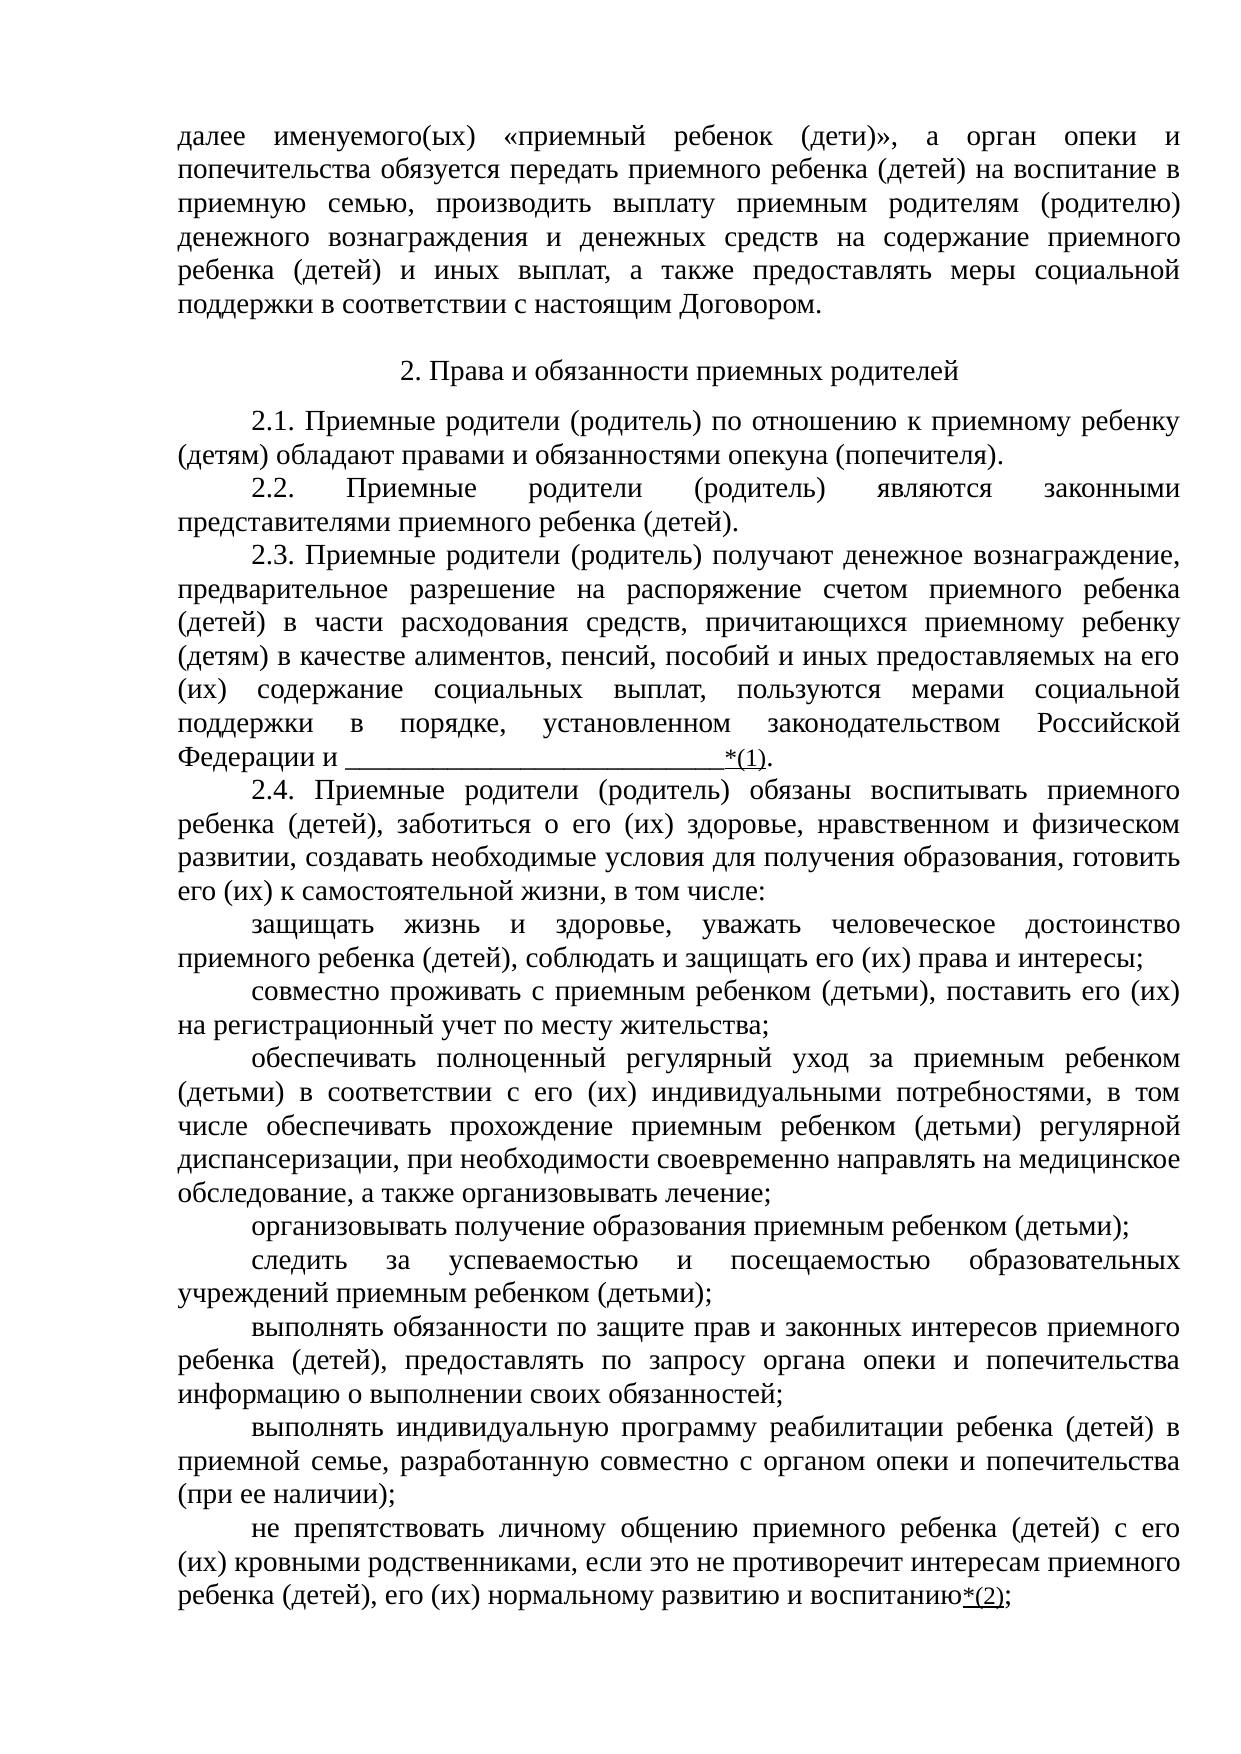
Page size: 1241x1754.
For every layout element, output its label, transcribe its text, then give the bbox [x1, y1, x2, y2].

text выполнять индивидуальную программу реабилитации ребенка (детей) в приемной семье, разработанную совместно с органом опеки и попечительства (при ее наличии); [177, 1409, 1181, 1510]
text выполнять обязанности по защите прав и законных интересов приемного ребенка (детей), предоставлять по запросу органа опеки и попечительства информацию о выполнении своих обязанностей; [177, 1309, 1181, 1409]
text 2.3. Приемные родители (родитель) получают денежное вознаграждение, предварительное разрешение на распоряжение счетом приемного ребенка (детей) в части расходования средств, причитающихся приемному ребенку (детям) в качестве алиментов, пенсий, пособий и иных предоставляемых на его (их) содержание социальных выплат, пользуются мерами социальной поддержки в порядке, установленном законодательством Российской Федерации и __________________________*(1). [177, 537, 1181, 772]
subtitle 2. Права и обязанности приемных родителей [177, 353, 1181, 386]
text 2.2. Приемные родители (родитель) являются законными представителями приемного ребенка (детей). [177, 470, 1181, 537]
text организовывать получение образования приемным ребенком (детьми); [177, 1208, 1181, 1242]
text следить за успеваемостью и посещаемостью образовательных учреждений приемным ребенком (детьми); [177, 1242, 1181, 1309]
text 2.1. Приемные родители (родитель) по отношению к приемному ребенку (детям) обладают правами и обязанностями опекуна (попечителя). [177, 403, 1181, 470]
text далее именуемого(ых) «приемный ребенок (дети)», а орган опеки и попечительства обязуется передать приемного ребенка (детей) на воспитание в приемную семью, производить выплату приемным родителям (родителю) денежного вознаграждения и денежных средств на содержание приемного ребенка (детей) и иных выплат, а также предоставлять меры социальной поддержки в соответствии с настоящим Договором. [177, 118, 1181, 319]
text не препятствовать личному общению приемного ребенка (детей) с его (их) кровными родственниками, если это не противоречит интересам приемного ребенка (детей), его (их) нормальному развитию и воспитанию*(2); [177, 1510, 1181, 1611]
text 2.4. Приемные родители (родитель) обязаны воспитывать приемного ребенка (детей), заботиться о его (их) здоровье, нравственном и физическом развитии, создавать необходимые условия для получения образования, готовить его (их) к самостоятельной жизни, в том числе: [177, 772, 1181, 906]
text совместно проживать с приемным ребенком (детьми), поставить его (их) на регистрационный учет по месту жительства; [177, 973, 1181, 1041]
text обеспечивать полноценный регулярный уход за приемным ребенком (детьми) в соответствии с его (их) индивидуальными потребностями, в том числе обеспечивать прохождение приемным ребенком (детьми) регулярной диспансеризации, при необходимости своевременно направлять на медицинское обследование, а также организовывать лечение; [177, 1041, 1181, 1208]
text защищать жизнь и здоровье, уважать человеческое достоинство приемного ребенка (детей), соблюдать и защищать его (их) права и интересы; [177, 906, 1181, 973]
